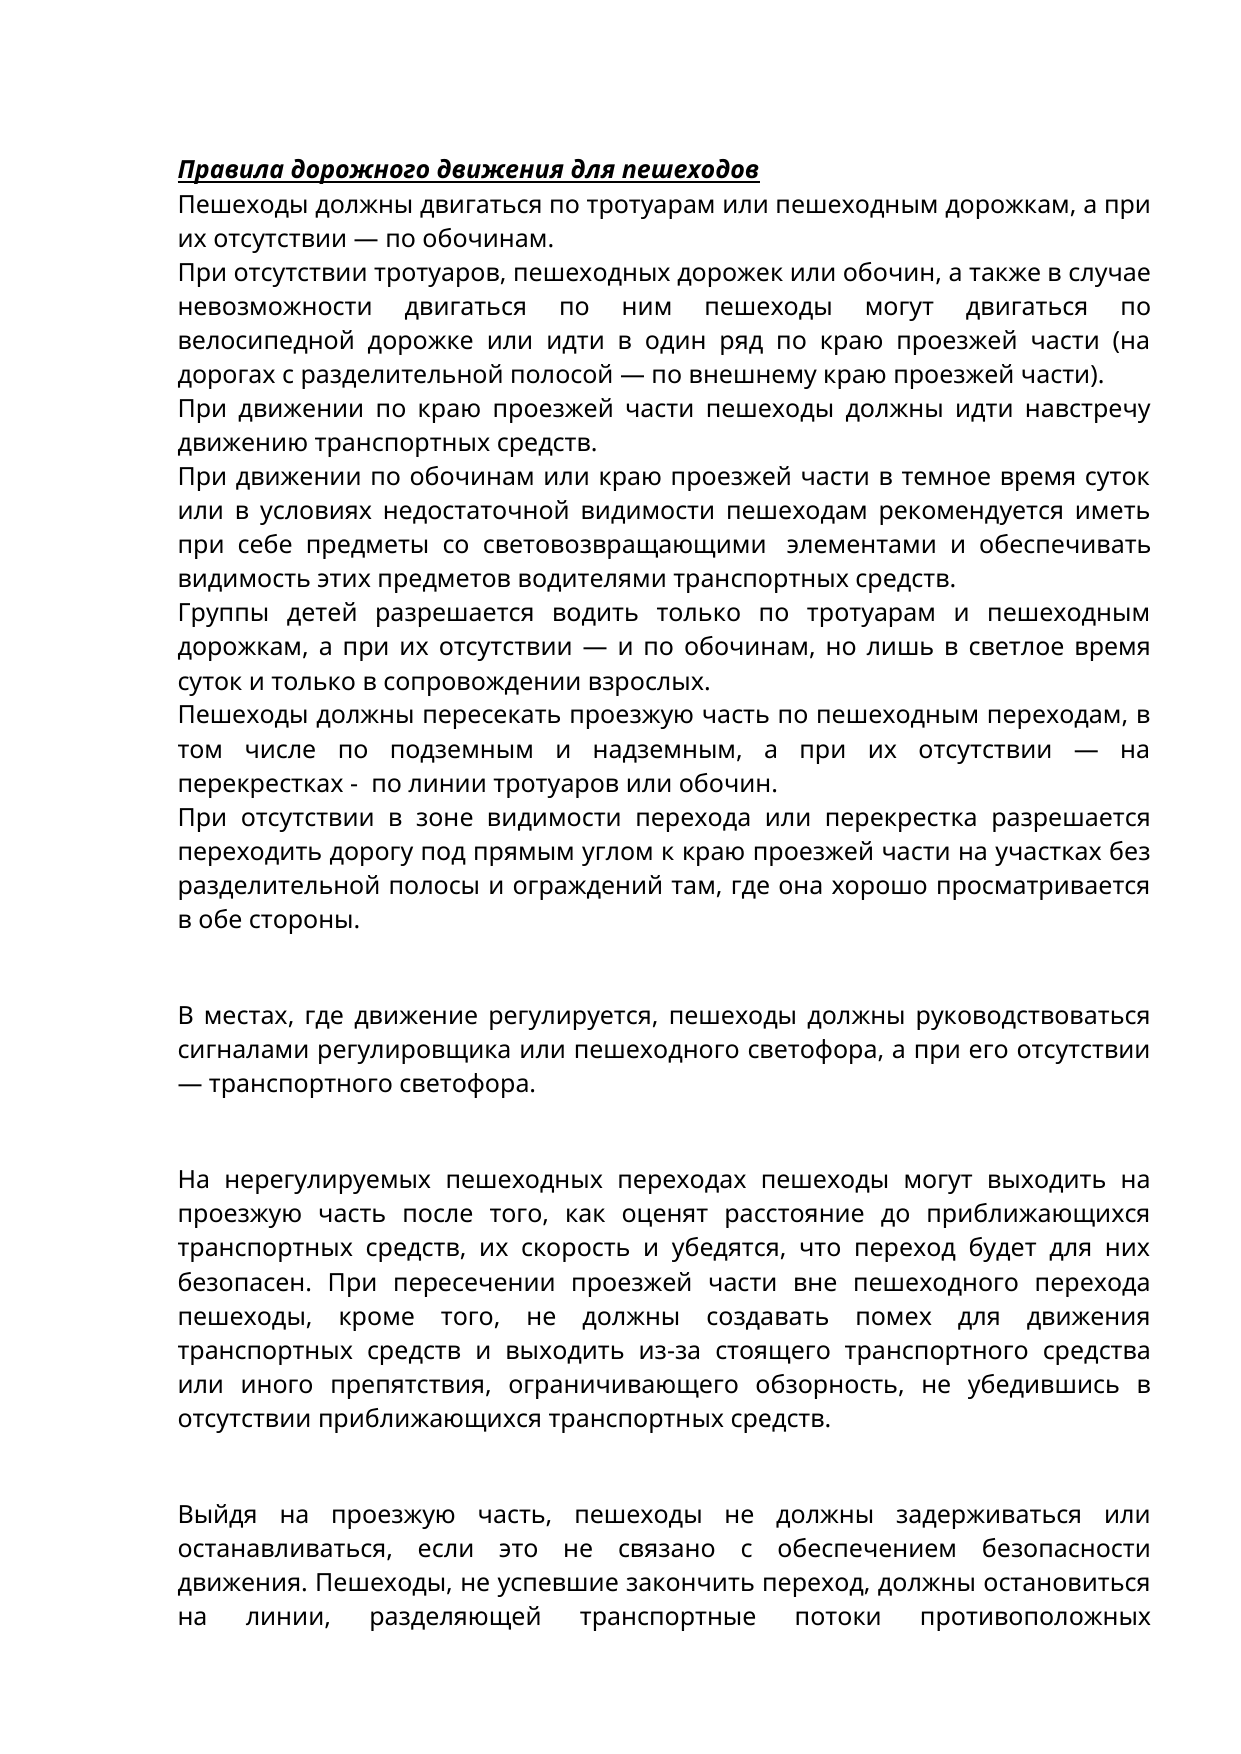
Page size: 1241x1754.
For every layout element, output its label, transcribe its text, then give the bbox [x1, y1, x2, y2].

text Правила дорожного движения для пешеходов [177, 118, 1152, 186]
text В местах, где движение регулируется, пешеходы должны руководствоваться сигналами регулировщика или пешеходного светофора, а при его отсутствии — транспортного светофора. [177, 998, 1152, 1100]
text Группы детей разрешается водить только по тротуарам и пешеходным дорожкам, а при их отсутствии — и по обочинам, но лишь в светлое время суток и только в сопровождении взрослых. [177, 595, 1152, 697]
text При движении по краю проезжей части пешеходы должны идти навстречу движению транспортных средств. [177, 391, 1152, 459]
text На нерегулируемых пешеходных переходах пешеходы могут выходить на проезжую часть после того, как оценят расстояние до приближающихся транспортных средств, их скорость и убедятся, что переход будет для них безопасен. При пересечении проезжей части вне пешеходного перехода пешеходы, кроме того, не должны создавать помех для движения транспортных средств и выходить из-за стоящего транспортного средства или иного препятствия, ограничивающего обзорность, не убедившись в отсутствии приближающихся транспортных средств. [177, 1162, 1152, 1434]
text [177, 1497, 1152, 1633]
text Пешеходы должны двигаться по тротуарам или пешеходным дорожкам, а при их отсутствии — по обочинам. [177, 186, 1152, 254]
text Пешеходы должны пересекать проезжую часть по пешеходным переходам, в том числе по подземным и надземным, а при их отсутствии — на перекрестках - по линии тротуаров или обочин. [177, 697, 1152, 799]
text При отсутствии тротуаров, пешеходных дорожек или обочин, а также в случае невозможности двигаться по ним пешеходы могут двигаться по велосипедной дорожке или идти в один ряд по краю проезжей части (на дорогах с разделительной полосой — по внешнему краю проезжей части). [177, 254, 1152, 391]
text При отсутствии в зоне видимости перехода или перекрестка разрешается переходить дорогу под прямым углом к краю проезжей части на участках без разделительной полосы и ограждений там, где она хорошо просматривается в обе стороны. [177, 799, 1152, 936]
text При движении по обочинам или краю проезжей части в темное время суток или в условиях недостаточной видимости пешеходам рекомендуется иметь при себе предметы со световозвращающими элементами и обеспечивать видимость этих предметов водителями транспортных средств. [177, 459, 1152, 595]
